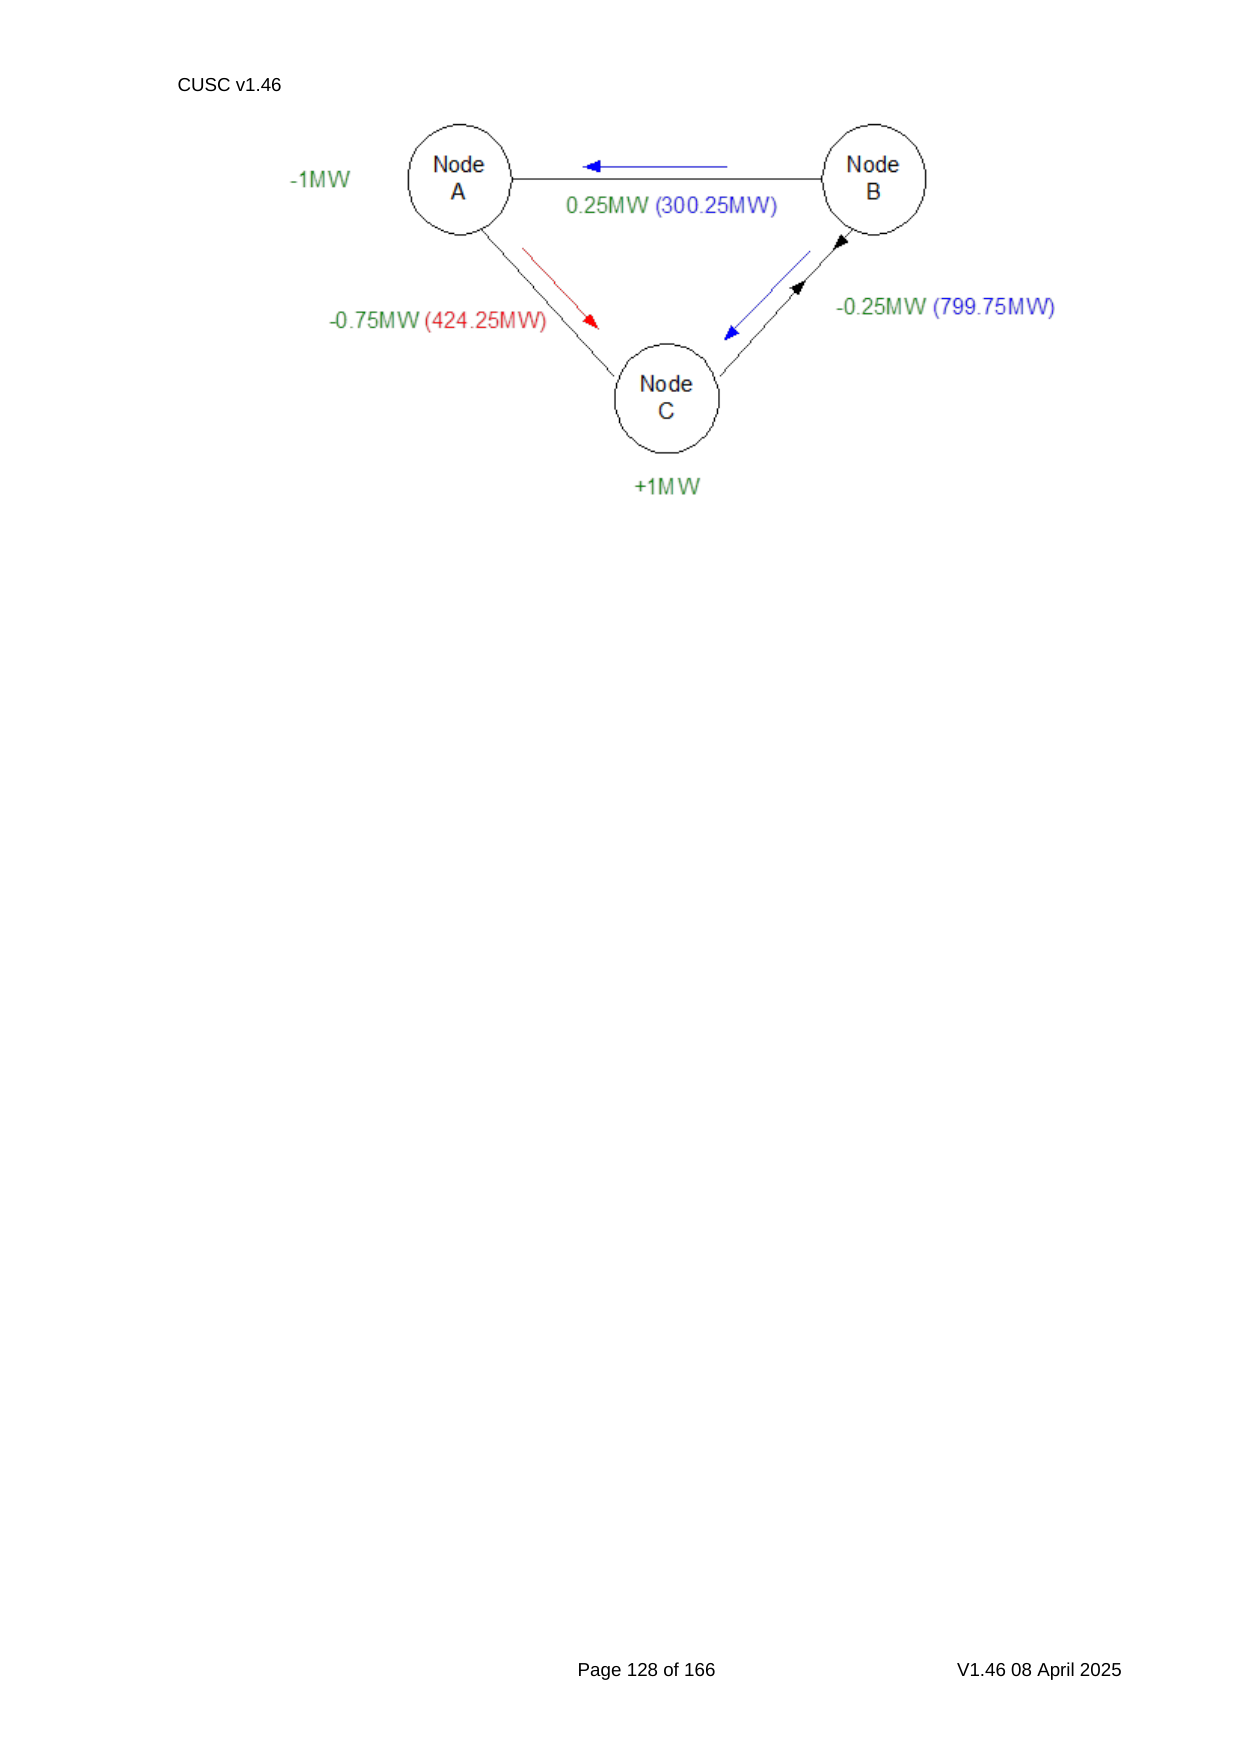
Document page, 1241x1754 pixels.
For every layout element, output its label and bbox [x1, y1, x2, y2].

picture [177, 118, 1153, 519]
